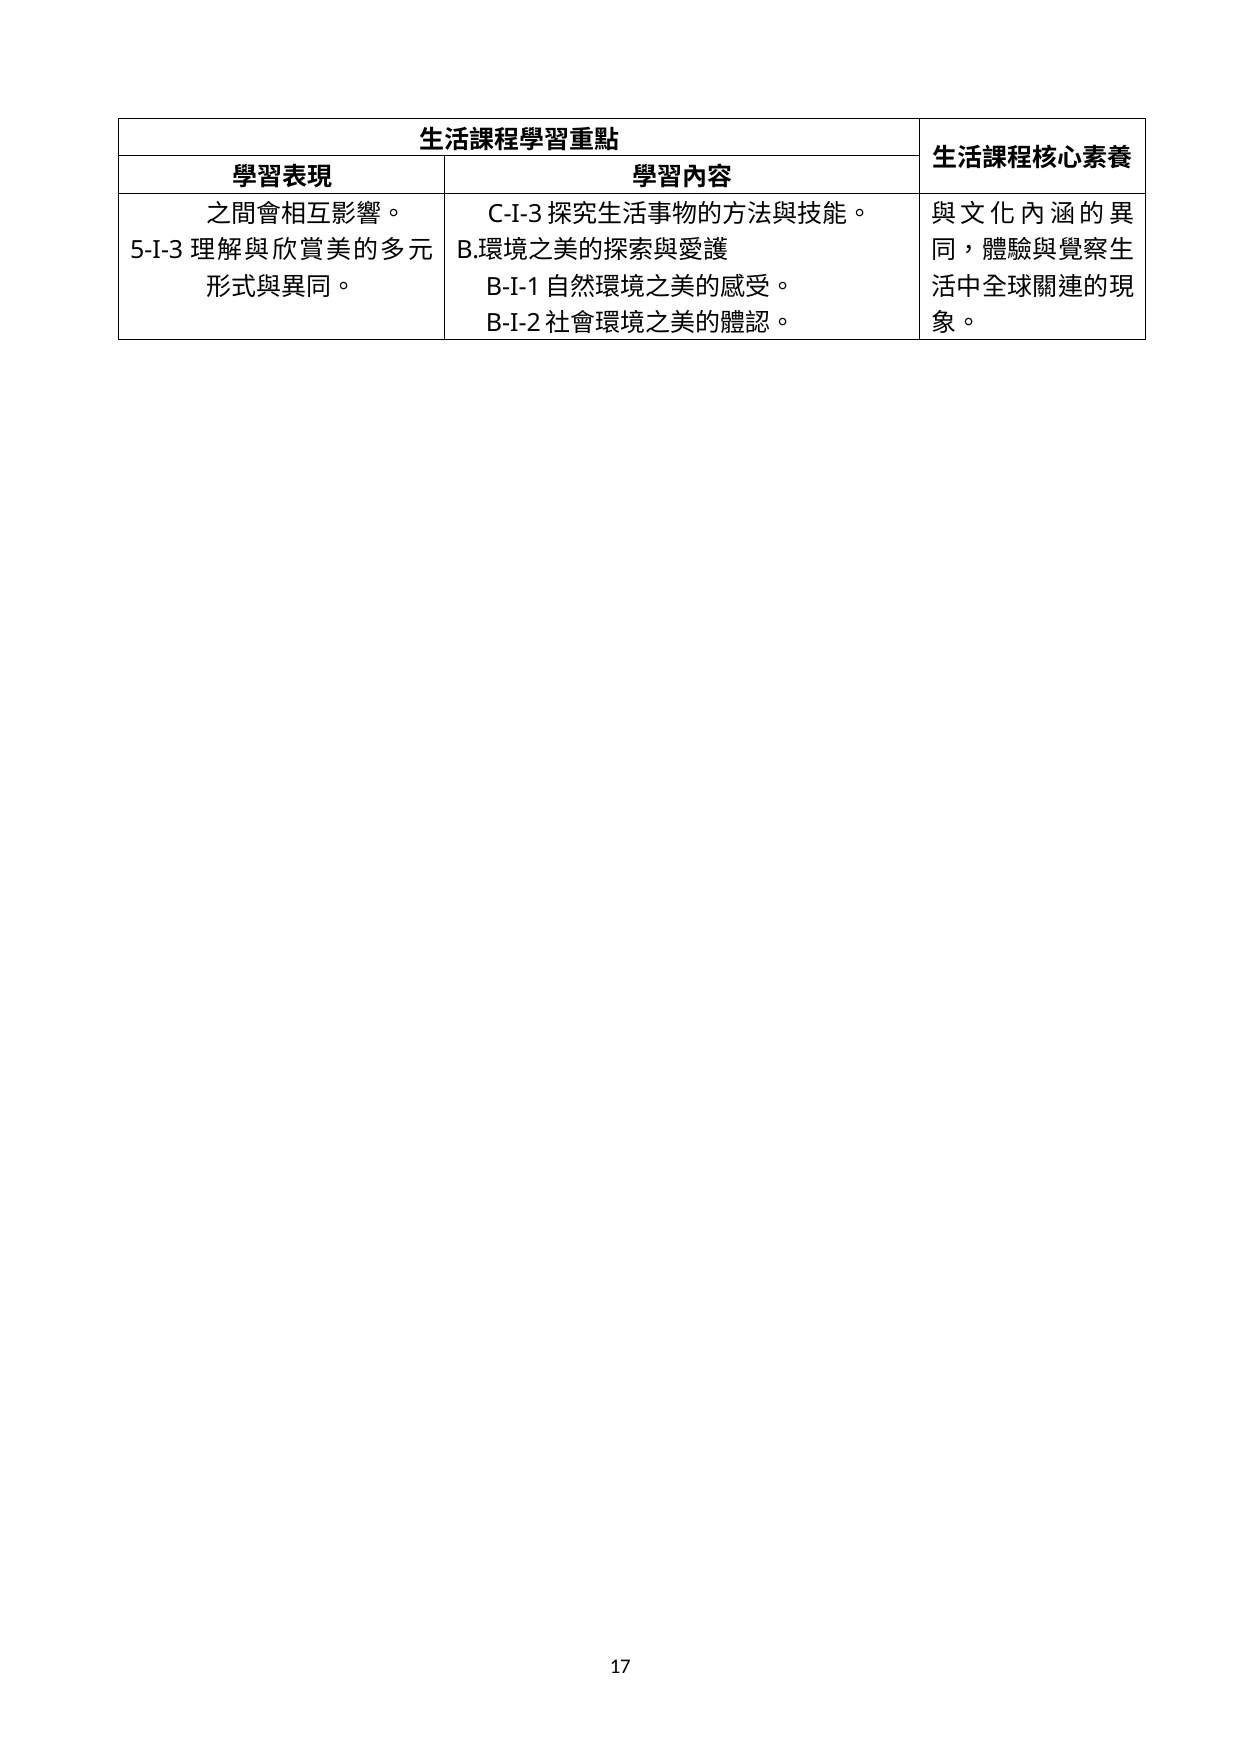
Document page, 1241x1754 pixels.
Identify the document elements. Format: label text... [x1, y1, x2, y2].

table_header 生活課程學習重點 [119, 119, 919, 155]
table_cell 學習內容 [445, 156, 919, 193]
table_cell 學習表現 [119, 156, 444, 193]
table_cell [119, 194, 444, 339]
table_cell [445, 194, 919, 339]
table_header 生活課程核心素養 [920, 119, 1145, 193]
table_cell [920, 194, 1145, 339]
